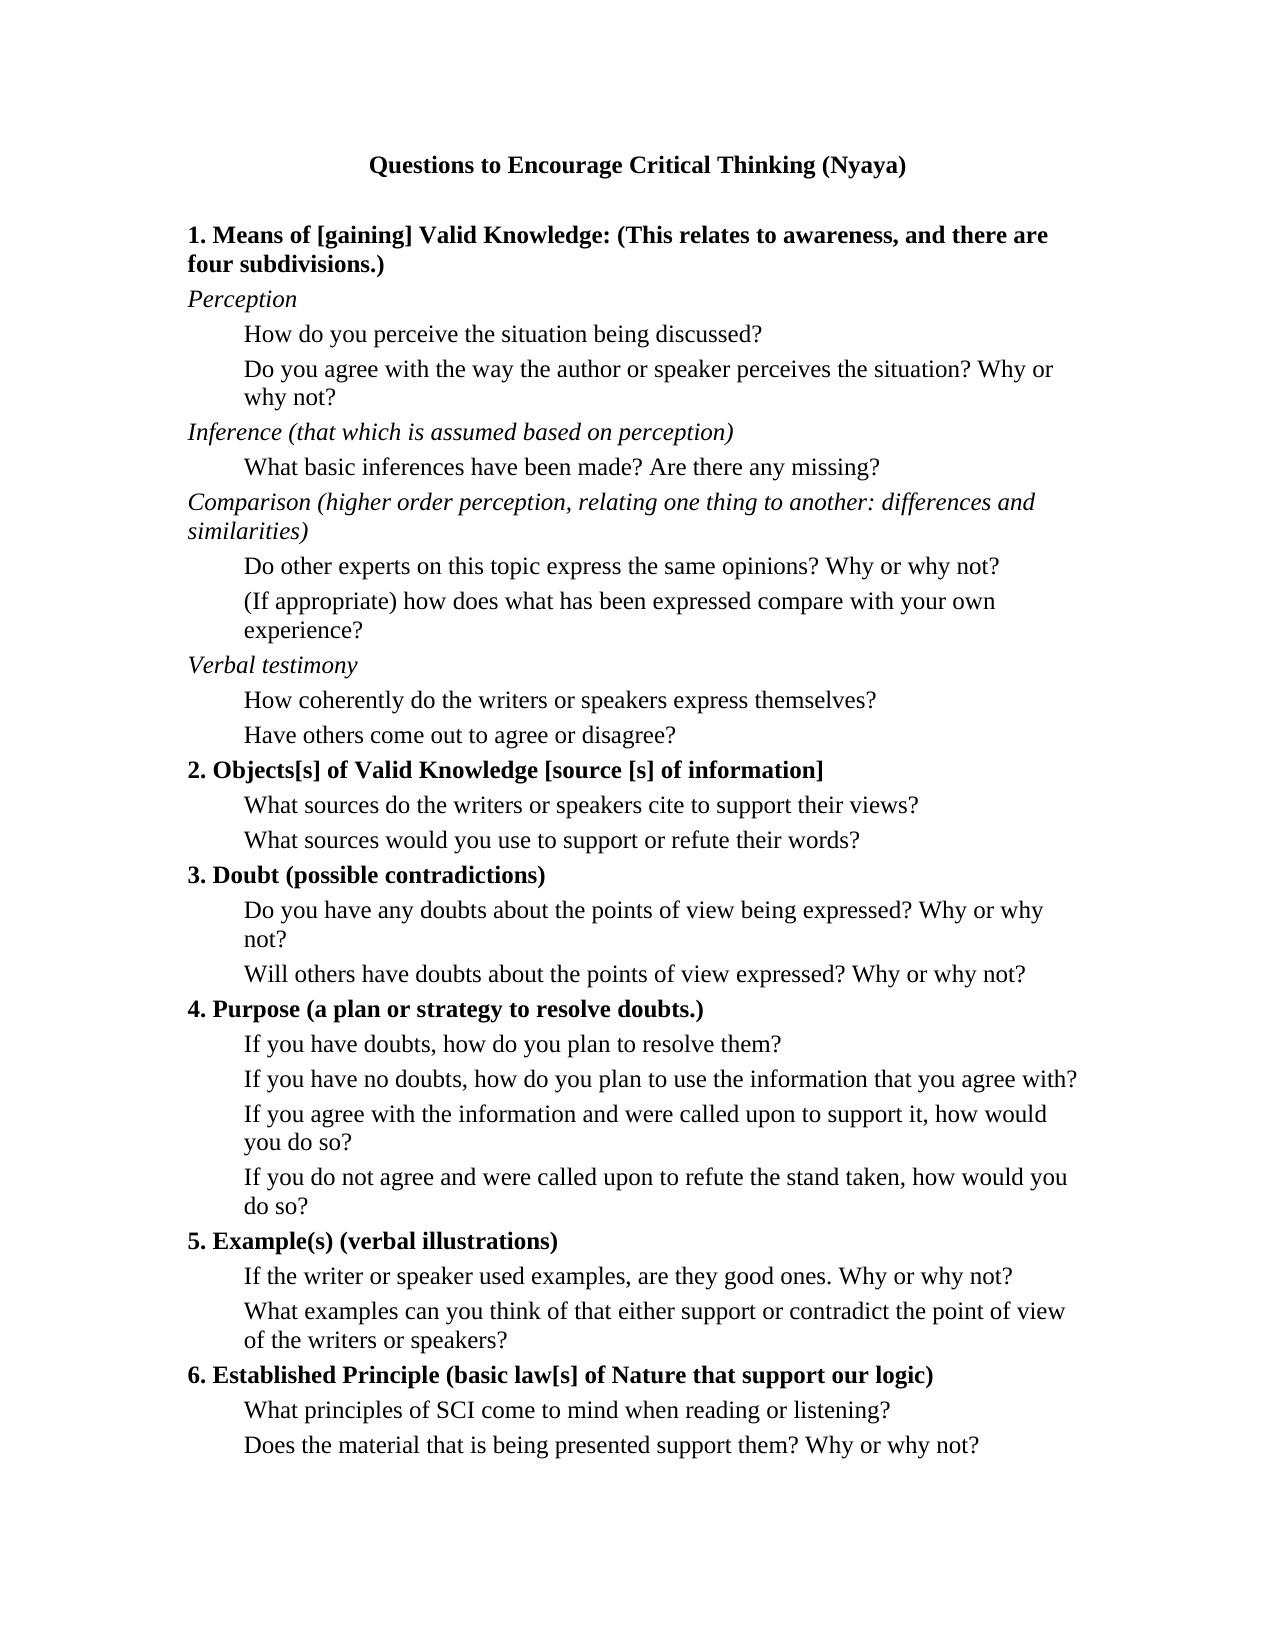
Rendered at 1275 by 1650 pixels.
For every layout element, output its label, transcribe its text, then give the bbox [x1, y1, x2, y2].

text If you have no doubts, how do you plan to use the information that you agree with? [244, 1064, 1087, 1092]
text Have others come out to agree or disagree? [244, 720, 1087, 749]
text 1. Means of [gaining] Valid Knowledge: (This relates to awareness, and there are four subdivisions.) [187, 220, 1087, 277]
text 4. Purpose (a plan or strategy to resolve doubts.) [187, 994, 1087, 1022]
text If the writer or speaker used examples, are they good ones. Why or why not? [244, 1261, 1087, 1290]
text What sources do the writers or speakers cite to support their views? [244, 790, 1087, 819]
text If you do not agree and were called upon to refute the stand taken, how would you do so? [244, 1162, 1087, 1220]
text 5. Example(s) (verbal illustrations) [187, 1226, 1087, 1255]
text If you agree with the information and were called upon to support it, how would you do so? [244, 1099, 1087, 1156]
text Inference (that which is assumed based on perception) [187, 417, 1087, 446]
text 6. Established Principle (basic law[s] of Nature that support our logic) [187, 1360, 1087, 1389]
text Comparison (higher order perception, relating one thing to another: differences and similarities) [187, 487, 1087, 545]
text What sources would you use to support or refute their words? [244, 825, 1087, 854]
text What basic inferences have been made? Are there any missing? [244, 452, 1087, 481]
text If you have doubts, how do you plan to resolve them? [244, 1029, 1087, 1057]
text Do you agree with the way the author or speaker perceives the situation? Why or why not? [244, 354, 1087, 411]
text (If appropriate) how does what has been expressed compare with your own experience? [244, 586, 1087, 644]
text Do you have any doubts about the points of view being expressed? Why or why not? [244, 895, 1087, 952]
text What principles of SCI come to mind when reading or listening? [244, 1395, 1087, 1424]
text Does the material that is being presented support them? Why or why not? [244, 1430, 1087, 1459]
text 2. Objects[s] of Valid Knowledge [source [s] of information] [187, 755, 1087, 784]
text Do other experts on this topic express the same opinions? Why or why not? [244, 551, 1087, 580]
text Verbal testimony [187, 650, 1087, 679]
text How coherently do the writers or speakers express themselves? [244, 685, 1087, 714]
text Questions to Encourage Critical Thinking (Nyaya) [187, 150, 1087, 179]
text How do you perceive the situation being discussed? [244, 319, 1087, 347]
text What examples can you think of that either support or contradict the point of view of the writers or speakers? [244, 1296, 1087, 1354]
text 3. Doubt (possible contradictions) [187, 860, 1087, 889]
text Will others have doubts about the points of view expressed? Why or why not? [244, 959, 1087, 987]
text Perception [187, 284, 1087, 312]
